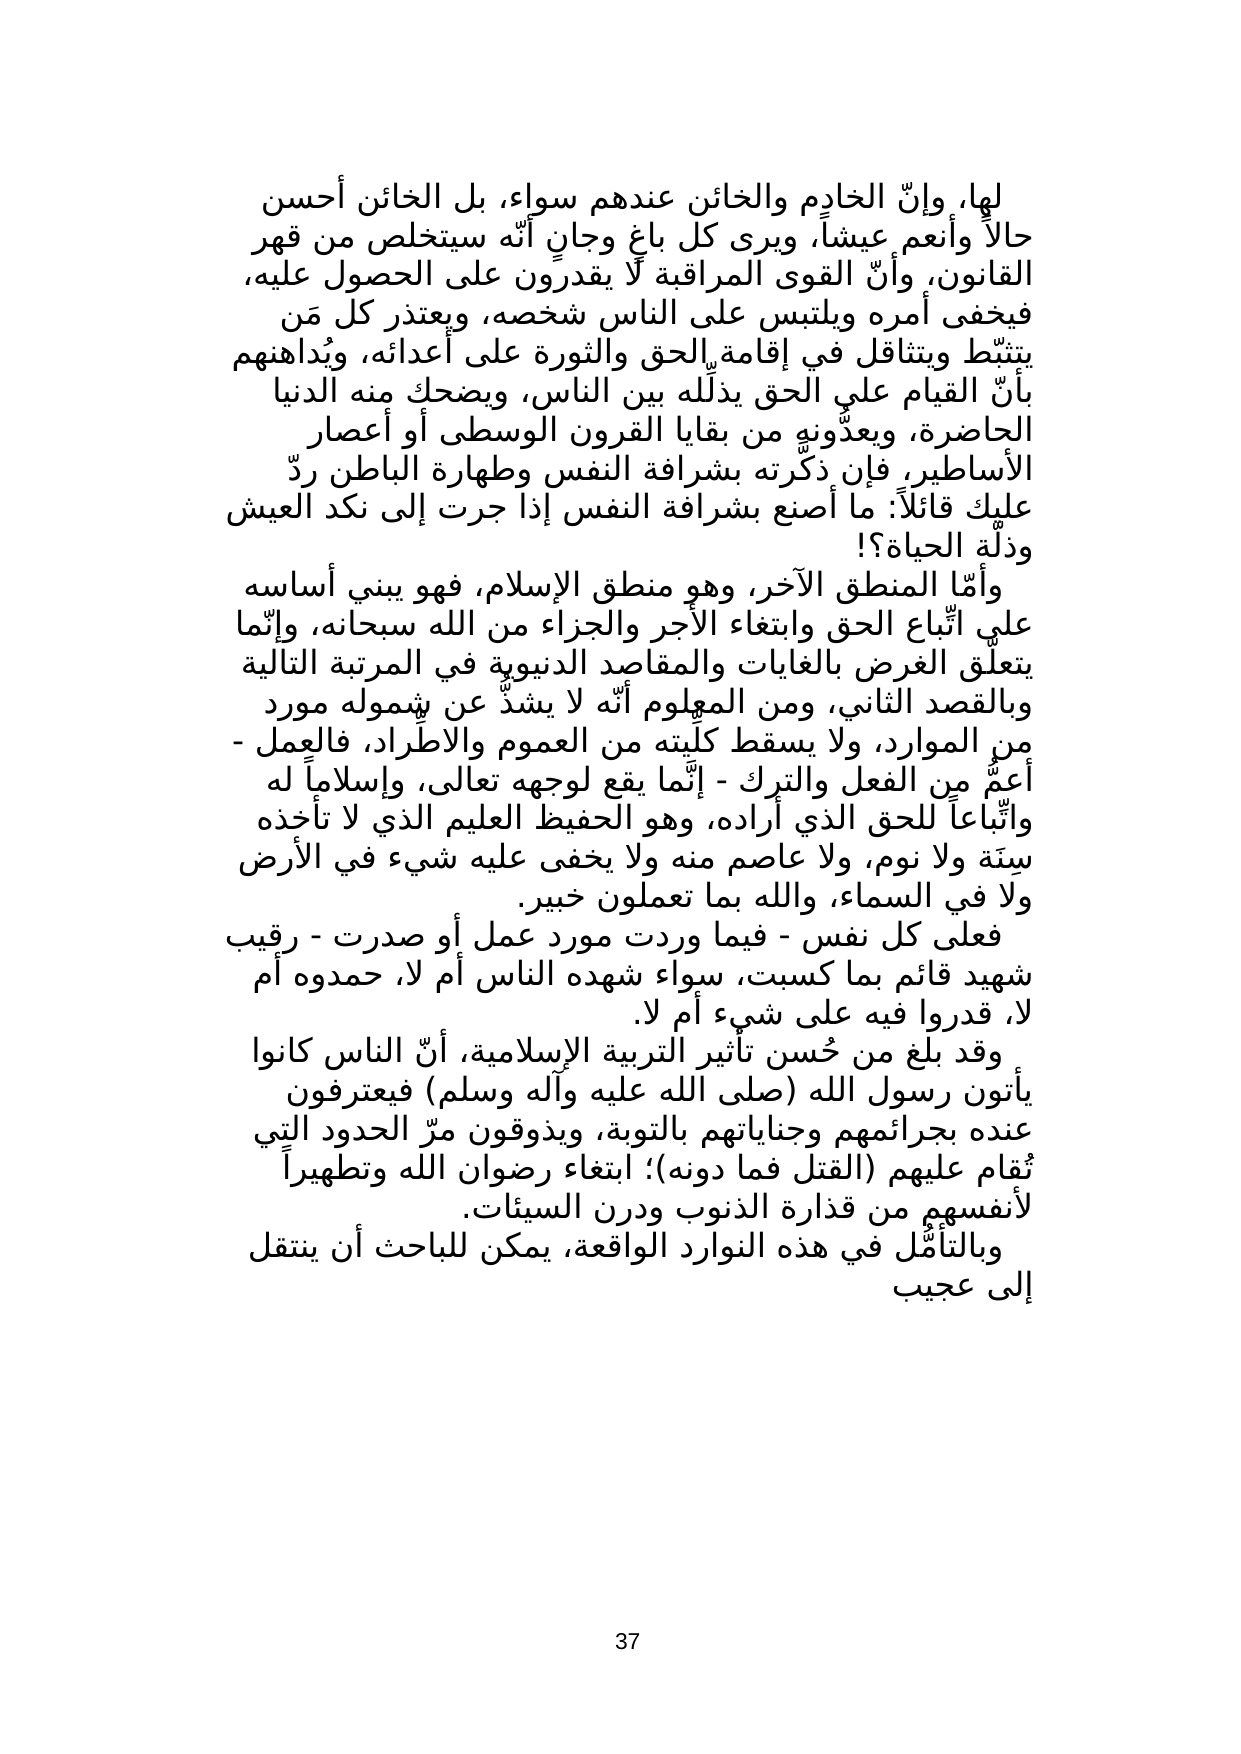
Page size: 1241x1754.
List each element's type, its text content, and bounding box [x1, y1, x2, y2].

text لها، وإنّ الخادم والخائن عندهم سواء، بل الخائن أحسن حالاً وأنعم عيشاً، ويرى كل باغٍ وجانٍ أنّه سيتخلص من قهر القانون، وأنّ القوى المراقبة لا يقدرون على الحصول عليه، فيخفى أمره ويلتبس على الناس شخصه، ويعتذر كل مَن يتثبّط ويتثاقل في إقامة الحق والثورة على أعدائه، ويُداهنهم بأنّ القيام على الحق يذلِّله بين الناس، ويضحك منه الدنيا الحاضرة، ويعدُّونه من بقايا القرون الوسطى أو أعصار الأساطير، فإن ذكَّرته بشرافة النفس وطهارة الباطن ردّ عليك قائلاً: ما أصنع بشرافة النفس إذا جرت إلى نكد العيش وذلّة الحياة؟! [222, 177, 1033, 566]
text وقد بلغ من حُسن تأثير التربية الإسلامية، أنّ الناس كانوا يأتون رسول الله (صلى الله عليه وآله وسلم) فيعترفون عنده بجرائمهم وجناياتهم بالتوبة، ويذوقون مرّ الحدود التي تُقام عليهم (القتل فما دونه)؛ ابتغاء رضوان الله وتطهيراً لأنفسهم من قذارة الذنوب ودرن السيئات. [222, 1032, 1033, 1226]
text وبالتأمُّل في هذه النوارد الواقعة، يمكن للباحث أن ينتقل إلى عجيب [222, 1226, 1033, 1304]
text فعلى كل نفس - فيما وردت مورد عمل أو صدرت - رقيب شهيد قائم بما كسبت، سواء شهده الناس أم لا، حمدوه أم لا، قدروا فيه على شيء أم لا. [222, 915, 1033, 1032]
text وأمّا المنطق الآخر، وهو منطق الإسلام، فهو يبني أساسه على اتِّباع الحق وابتغاء الأجر والجزاء من الله سبحانه، وإنّما يتعلّق الغرض بالغايات والمقاصد الدنيوية في المرتبة التالية وبالقصد الثاني، ومن المعلوم أنّه لا يشذُّ عن شموله مورد من الموارد، ولا يسقط كلِّيته من العموم والاطِّراد، فالعمل - أعمُّ من الفعل والترك - إنَّما يقع لوجهه تعالى، وإسلاماً له واتِّباعاً للحق الذي أراده، وهو الحفيظ العليم الذي لا تأخذه سِنَة ولا نوم، ولا عاصم منه ولا يخفى عليه شيء في الأرض ولا في السماء، والله بما تعملون خبير. [222, 566, 1033, 915]
